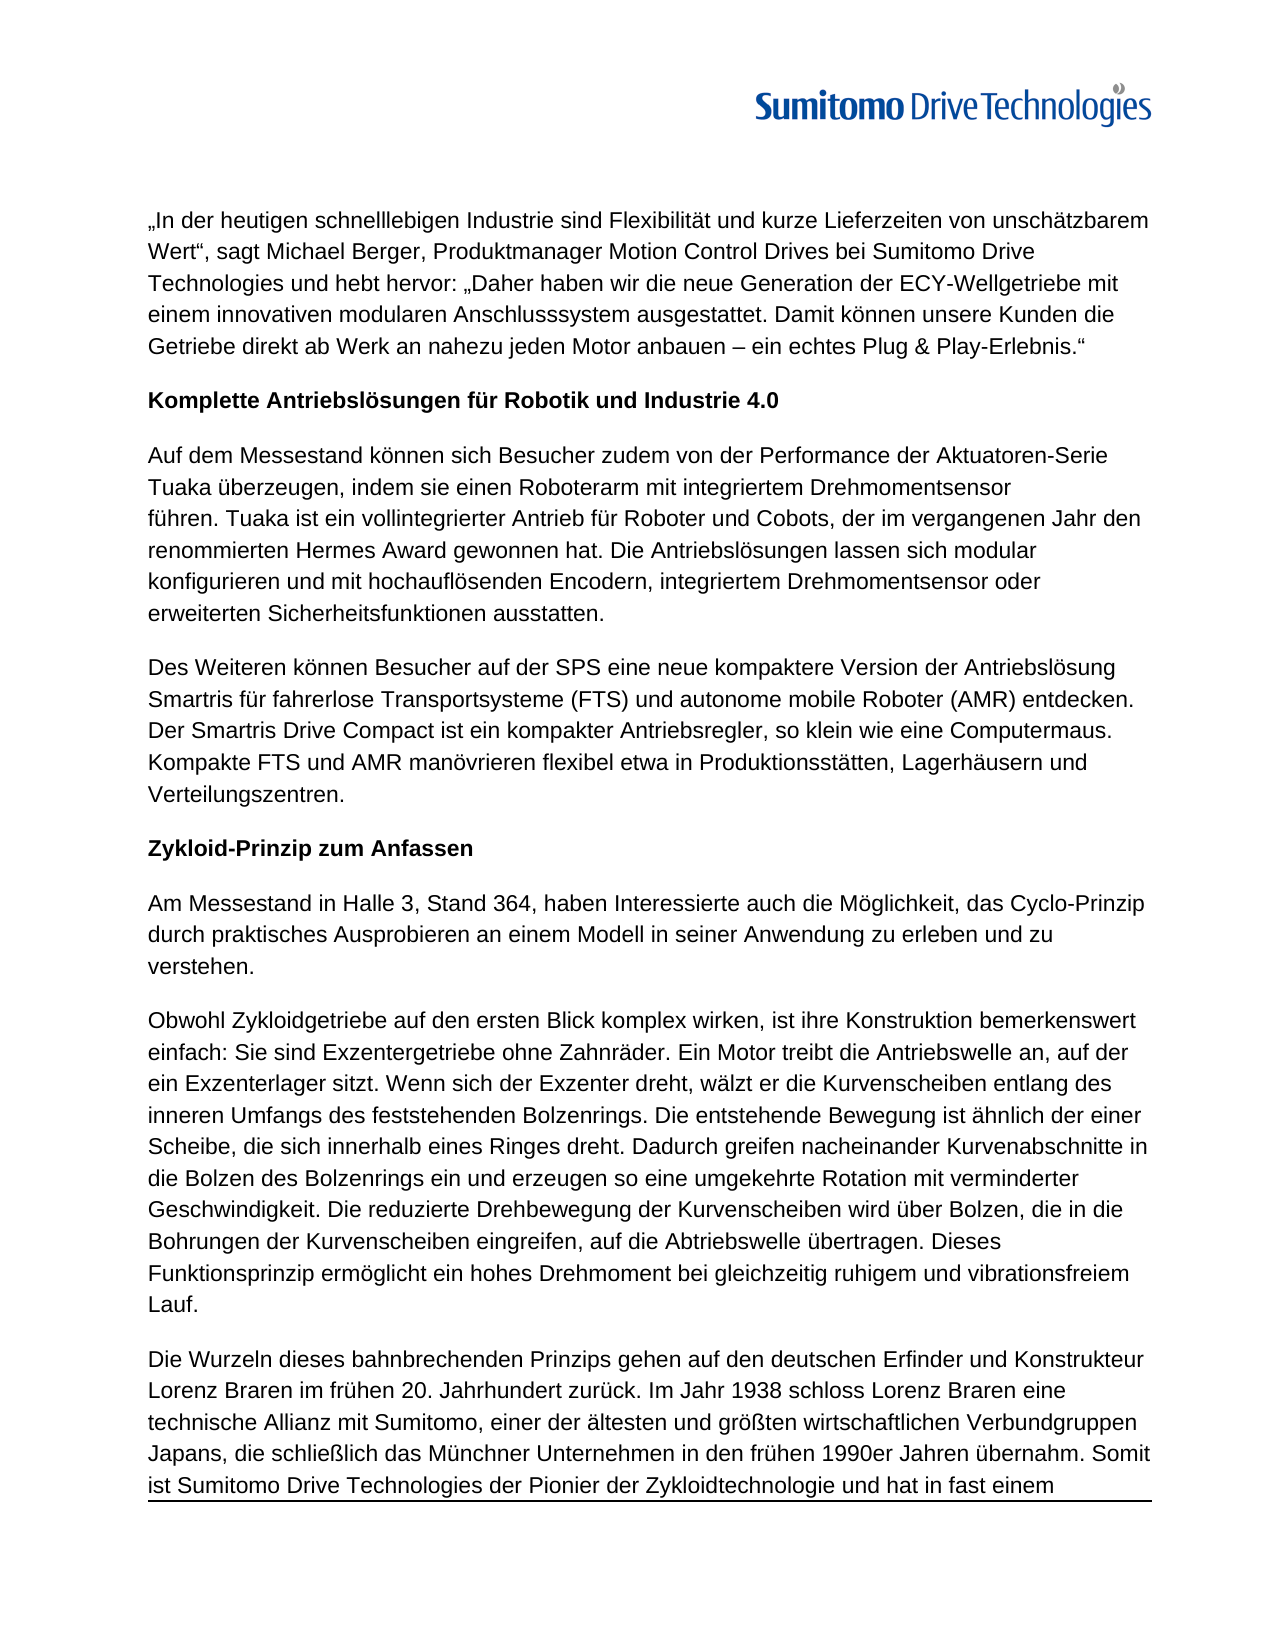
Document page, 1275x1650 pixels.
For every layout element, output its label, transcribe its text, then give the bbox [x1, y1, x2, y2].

picture [737, 0, 1241, 133]
text „In der heutigen schnelllebigen Industrie sind Flexibilität und kurze Lieferzeiten von unschätzbarem Wert“, sagt Michael Berger, Produktmanager Motion Control Drives bei Sumitomo Drive Technologies und hebt hervor: „Daher haben wir die neue Generation der ECY-Wellgetriebe mit einem innovativen modularen Anschlusssystem ausgestattet. Damit können unsere Kunden die Getriebe direkt ab Werk an nahezu jeden Motor anbauen – ein echtes Plug & Play-Erlebnis.“ [148, 207, 1152, 359]
text Obwohl Zykloidgetriebe auf den ersten Blick komplex wirken, ist ihre Konstruktion bemerkenswert einfach: Sie sind Exzentergetriebe ohne Zahnräder. Ein Motor treibt die Antriebswelle an, auf der ein Exzenterlager sitzt. Wenn sich der Exzenter dreht, wälzt er die Kurvenscheiben entlang des inneren Umfangs des feststehenden Bolzenrings. Die entstehende Bewegung ist ähnlich der einer Scheibe, die sich innerhalb eines Ringes dreht. Dadurch greifen nacheinander Kurvenabschnitte in die Bolzen des Bolzenrings ein und erzeugen so eine umgekehrte Rotation mit verminderter Geschwindigkeit. Die reduzierte Drehbewegung der Kurvenscheiben wird über Bolzen, die in die Bohrungen der Kurvenscheiben eingreifen, auf die Abtriebswelle übertragen. Dieses Funktionsprinzip ermöglicht ein hohes Drehmoment bei gleichzeitig ruhigem und vibrationsfreiem Lauf. [148, 1007, 1152, 1317]
text Des Weiteren können Besucher auf der SPS eine neue kompaktere Version der Antriebslösung Smartris für fahrerlose Transportsysteme (FTS) und autonome mobile Roboter (AMR) entdecken. Der Smartris Drive Compact ist ein kompakter Antriebsregler, so klein wie eine Computermaus. Kompakte FTS und AMR manövrieren flexibel etwa in Produktionsstätten, Lagerhäusern und Verteilungszentren. [148, 654, 1152, 807]
text Zykloid-Prinzip zum Anfassen [148, 835, 1152, 861]
text Auf dem Messestand können sich Besucher zudem von der Performance der Aktuatoren-Serie Tuaka überzeugen, indem sie einen Roboterarm mit integriertem Drehmomentsensor führen. Tuaka ist ein vollintegrierter Antrieb für Roboter und Cobots, der im vergangenen Jahr den renommierten Hermes Award gewonnen hat. Die Antriebslösungen lassen sich modular konfigurieren und mit hochauflösenden Encodern, integriertem Drehmomentsensor oder erweiterten Sicherheitsfunktionen ausstatten. [148, 442, 1152, 626]
text Am Messestand in Halle 3, Stand 364, haben Interessierte auch die Möglichkeit, das Cyclo-Prinzip durch praktisches Ausprobieren an einem Modell in seiner Anwendung zu erleben und zu verstehen. [148, 889, 1152, 979]
text Komplette Antriebslösungen für Robotik und Industrie 4.0 [148, 387, 1152, 414]
